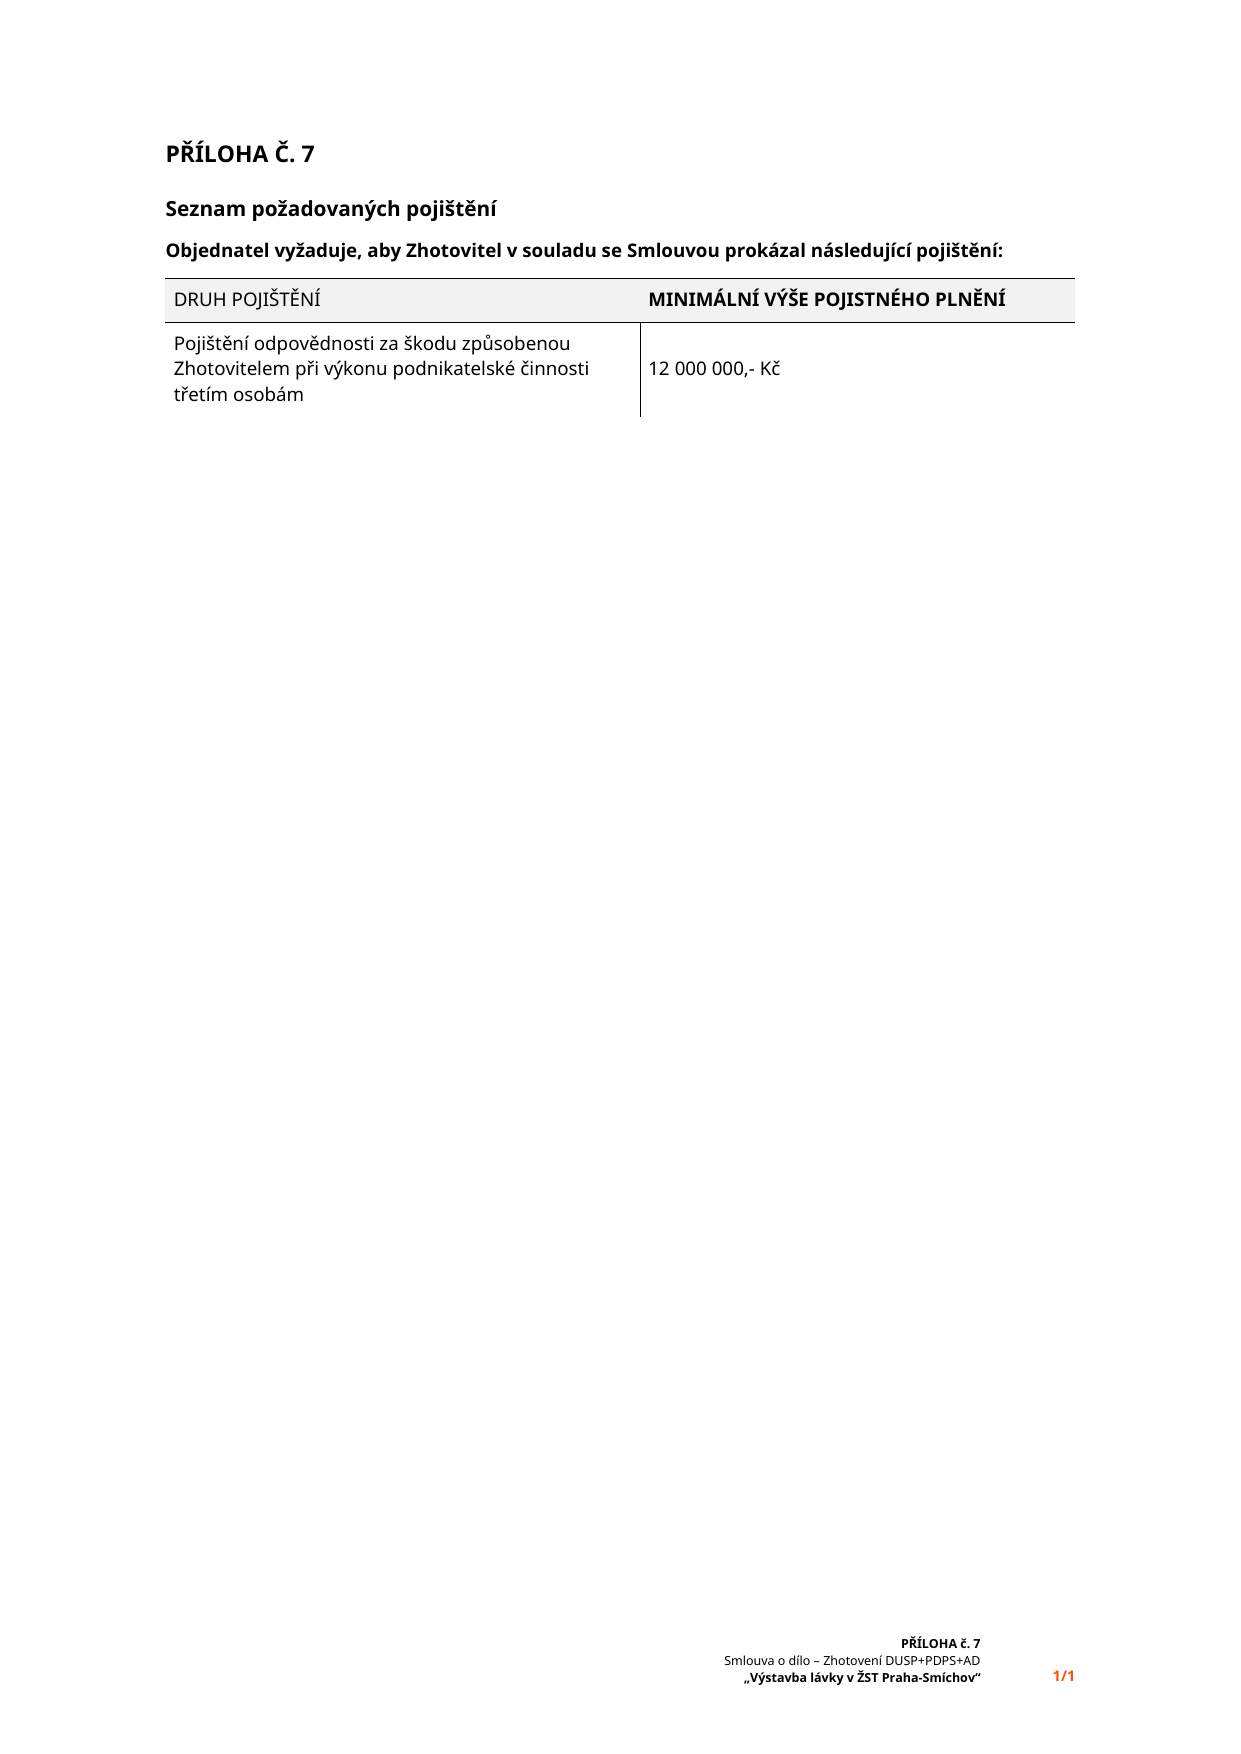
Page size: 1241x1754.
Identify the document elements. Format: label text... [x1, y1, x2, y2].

table_header MINIMÁLNÍ VÝŠE POJISTNÉHO PLNĚNÍ [640, 279, 1075, 322]
table_cell 12 000 000,- Kč [641, 323, 1075, 417]
table_cell Pojištění odpovědnosti za škodu způsobenou Zhotovitelem při výkonu podnikatelské činnosti třetím osobám [165, 323, 640, 417]
text Příloha č. 7 [165, 138, 1075, 170]
table_header DRUH POJIŠTĚNÍ [165, 279, 640, 322]
text Objednatel vyžaduje, aby Zhotovitel v souladu se Smlouvou prokázal následující pojištění: [165, 237, 1075, 263]
text Seznam požadovaných pojištění [165, 194, 1075, 222]
